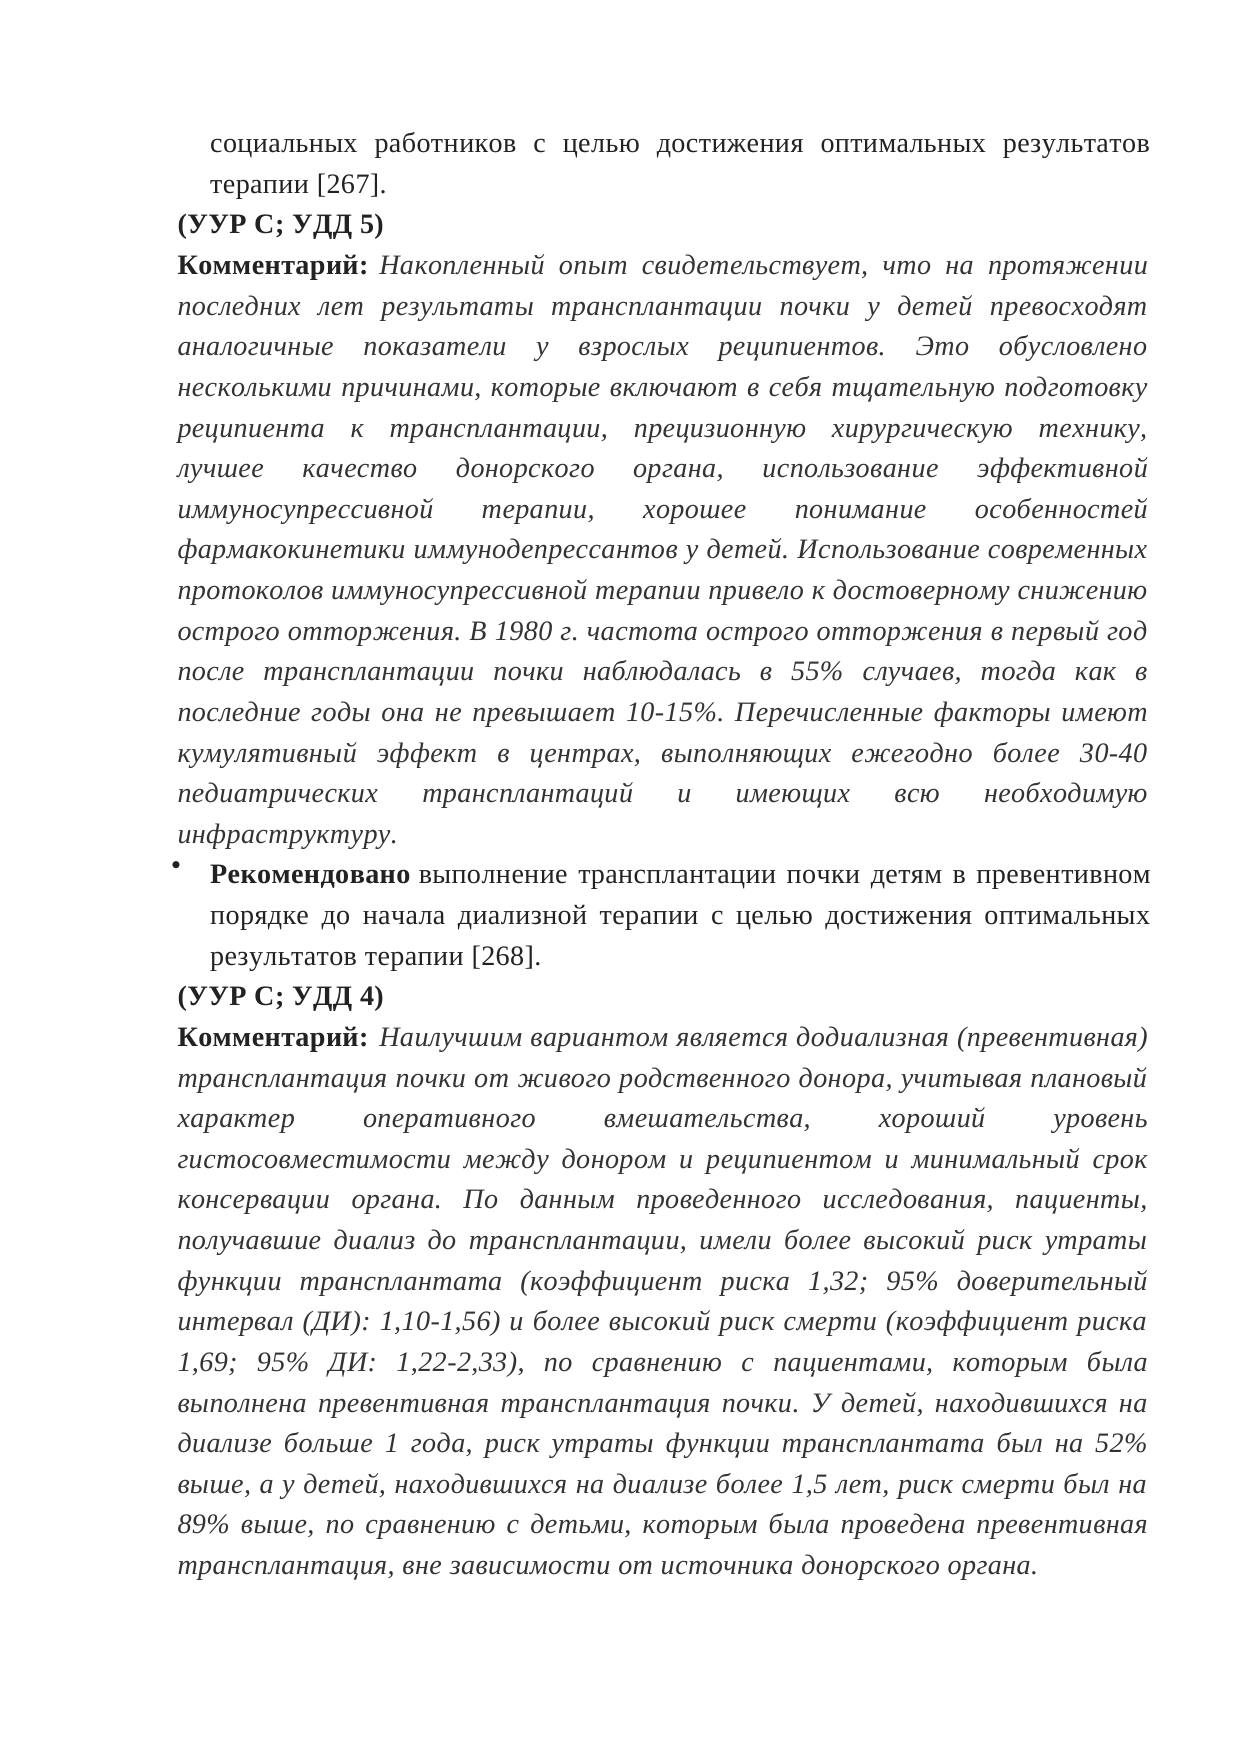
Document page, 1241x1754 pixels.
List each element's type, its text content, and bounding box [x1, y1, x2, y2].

text (УУР С; УДД 4) [177, 971, 1152, 1012]
text (УУР С; УДД 5) [177, 199, 1152, 240]
list Рекомендовано выполнение трансплантации почки детям в превентивном порядке до начала диализной терапии с целью достижения оптимальных результатов терапии [268]. [172, 849, 1152, 971]
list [172, 118, 1152, 199]
text Комментарий: Наилучшим вариантом является додиализная (превентивная) трансплантация почки от живого родственного донора, учитывая плановый характер оперативного вмешательства, хороший уровень гистосовместимости между донором и реципиентом и минимальный срок консервации органа. По данным проведенного исследования, пациенты, получавшие диализ до трансплантации, имели более высокий риск утраты функции трансплантата (коэффициент риска 1,32; 95% доверительный интервал (ДИ): 1,10-1,56) и более высокий риск смерти (коэффициент риска 1,69; 95% ДИ: 1,22-2,33), по сравнению с пациентами, которым была выполнена превентивная трансплантация почки. У детей, находившихся на диализе больше 1 года, риск утраты функции трансплантата был на 52% выше, а у детей, находившихся на диализе более 1,5 лет, риск смерти был на 89% выше, по сравнению с детьми, которым была проведена превентивная трансплантация, вне зависимости от источника донорского органа. [177, 1012, 1152, 1581]
text Комментарий: Накопленный опыт свидетельствует, что на протяжении последних лет результаты трансплантации почки у детей превосходят аналогичные показатели у взрослых реципиентов. Это обусловлено несколькими причинами, которые включают в себя тщательную подготовку реципиента к трансплантации, прецизионную хирургическую технику, лучшее качество донорского органа, использование эффективной иммуносупрессивной терапии, хорошее понимание особенностей фармакокинетики иммунодепрессантов у детей. Использование современных протоколов иммуносупрессивной терапии привело к достоверному снижению острого отторжения. В 1980 г. частота острого отторжения в первый год после трансплантации почки наблюдалась в 55% случаев, тогда как в последние годы она не превышает 10-15%. Перечисленные факторы имеют кумулятивный эффект в центрах, выполняющих ежегодно более 30-40 педиатрических трансплантаций и имеющих всю необходимую инфраструктуру. [177, 240, 1152, 849]
